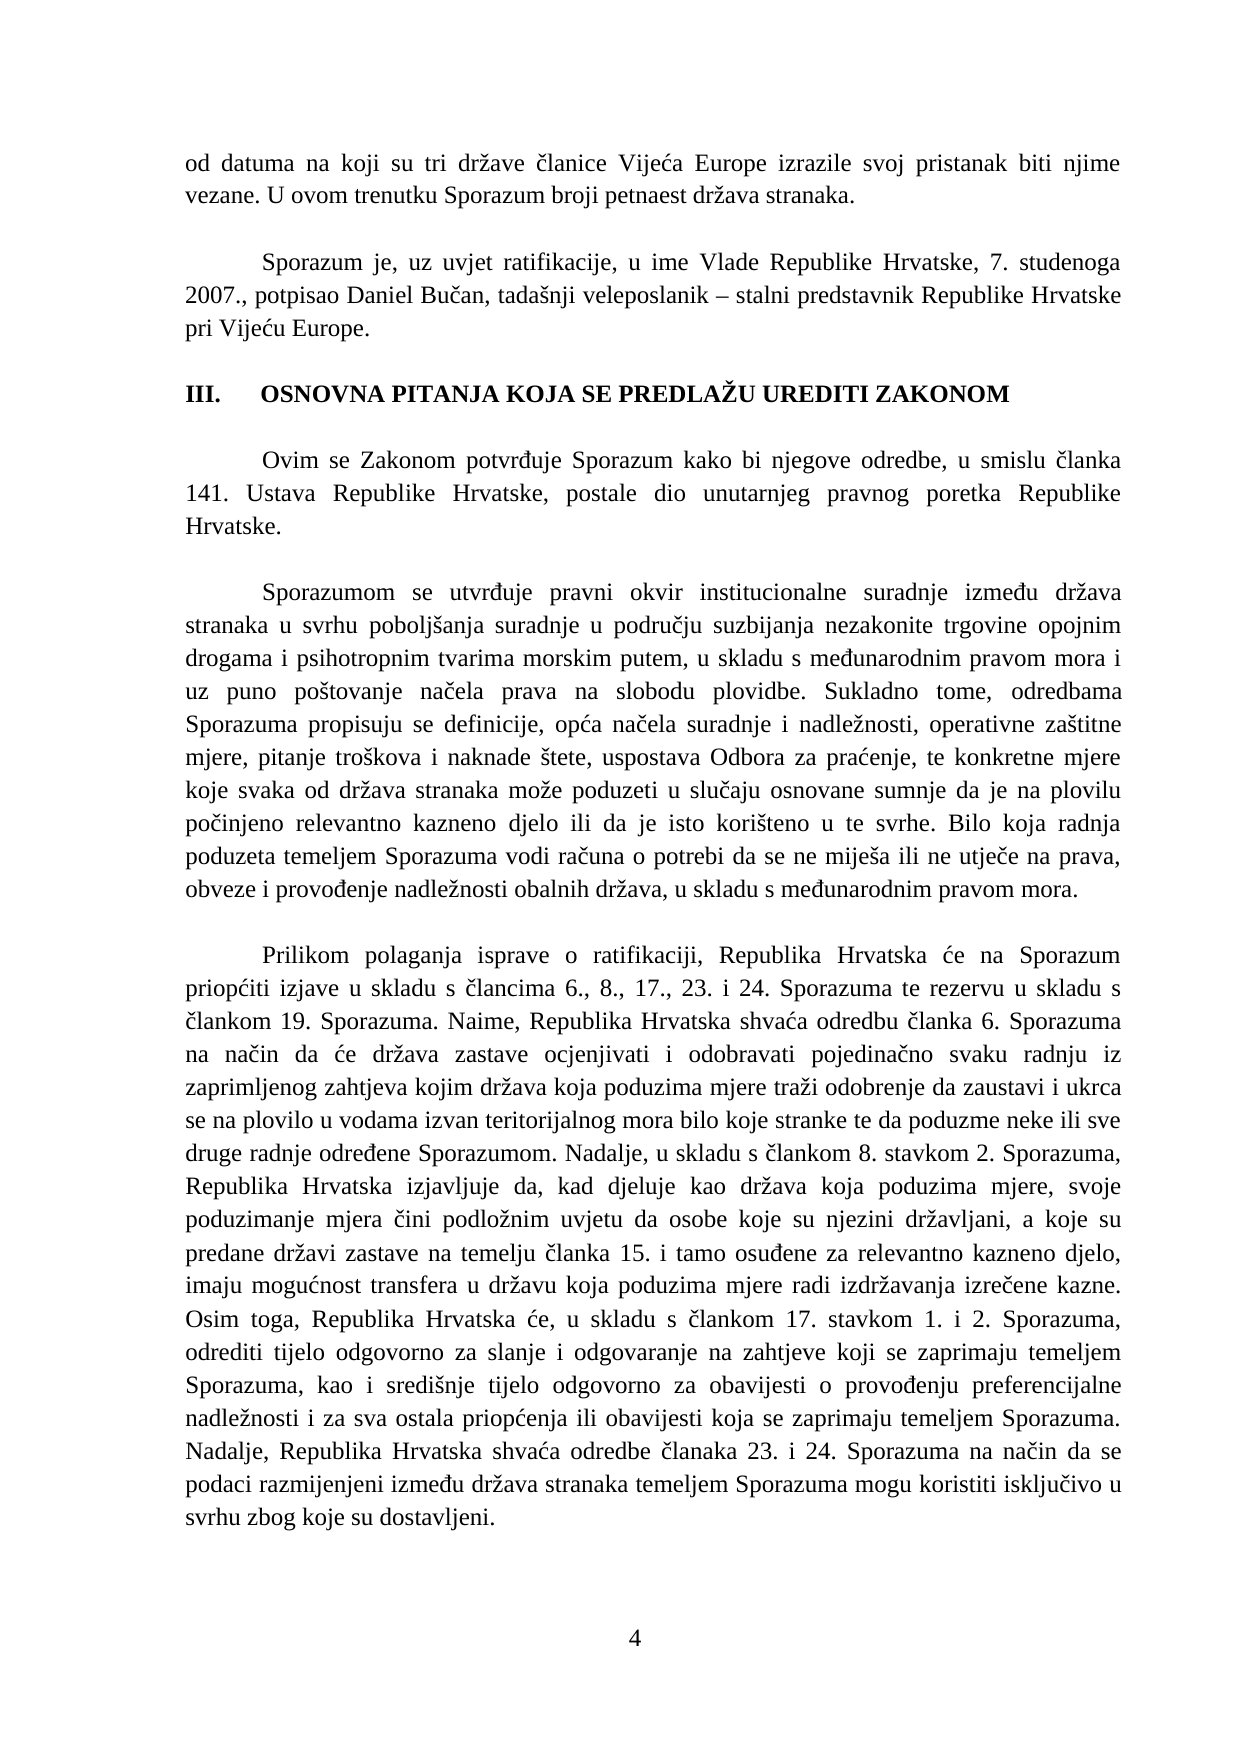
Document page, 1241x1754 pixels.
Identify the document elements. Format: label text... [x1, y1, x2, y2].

text Sporazum je, uz uvjet ratifikacije, u ime Vlade Republike Hrvatske, 7. studenoga 2007., potpisao Daniel Bučan, tadašnji veleposlanik – stalni predstavnik Republike Hrvatske pri Vijeću Europe. [185, 247, 1122, 341]
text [185, 148, 1122, 209]
text Sporazumom se utvrđuje pravni okvir institucionalne suradnje između država stranaka u svrhu poboljšanja suradnje u području suzbijanja nezakonite trgovine opojnim drogama i psihotropnim tvarima morskim putem, u skladu s međunarodnim pravom mora i uz puno poštovanje načela prava na slobodu plovidbe. Sukladno tome, odredbama Sporazuma propisuju se definicije, opća načela suradnje i nadležnosti, operativne zaštitne mjere, pitanje troškova i naknade štete, uspostava Odbora za praćenje, te konkretne mjere koje svaka od država stranaka može poduzeti u slučaju osnovane sumnje da je na plovilu počinjeno relevantno kazneno djelo ili da je isto korišteno u te svrhe. Bilo koja radnja poduzeta temeljem Sporazuma vodi računa o potrebi da se ne miješa ili ne utječe na prava, obveze i provođenje nadležnosti obalnih država, u skladu s međunarodnim pravom mora. [185, 577, 1122, 903]
text Ovim se Zakonom potvrđuje Sporazum kako bi njegove odredbe, u smislu članka 141. Ustava Republike Hrvatske, postale dio unutarnjeg pravnog poretka Republike Hrvatske. [185, 445, 1122, 539]
text Prilikom polaganja isprave o ratifikaciji, Republika Hrvatska će na Sporazum priopćiti izjave u skladu s člancima 6., 8., 17., 23. i 24. Sporazuma te rezervu u skladu s člankom 19. Sporazuma. Naime, Republika Hrvatska shvaća odredbu članka 6. Sporazuma na način da će država zastave ocjenjivati i odobravati pojedinačno svaku radnju iz zaprimljenog zahtjeva kojim država koja poduzima mjere traži odobrenje da zaustavi i ukrca se na plovilo u vodama izvan teritorijalnog mora bilo koje stranke te da poduzme neke ili sve druge radnje određene Sporazumom. Nadalje, u skladu s člankom 8. stavkom 2. Sporazuma, Republika Hrvatska izjavljuje da, kad djeluje kao država koja poduzima mjere, svoje poduzimanje mjera čini podložnim uvjetu da osobe koje su njezini državljani, a koje su predane državi zastave na temelju članka 15. i tamo osuđene za relevantno kazneno djelo, imaju mogućnost transfera u državu koja poduzima mjere radi izdržavanja izrečene kazne. Osim toga, Republika Hrvatska će, u skladu s člankom 17. stavkom 1. i 2. Sporazuma, odrediti tijelo odgovorno za slanje i odgovaranje na zahtjeve koji se zaprimaju temeljem Sporazuma, kao i središnje tijelo odgovorno za obavijesti o provođenju preferencijalne nadležnosti i za sva ostala priopćenja ili obavijesti koja se zaprimaju temeljem Sporazuma. Nadalje, Republika Hrvatska shvaća odredbe članaka 23. i 24. Sporazuma na način da se podaci razmijenjeni između država stranaka temeljem Sporazuma mogu koristiti isključivo u svrhu zbog koje su dostavljeni. [185, 1431, 1122, 1531]
list OSNOVNA PITANJA KOJA SE PREDLAŽU UREDITI ZAKONOM [185, 379, 1122, 407]
